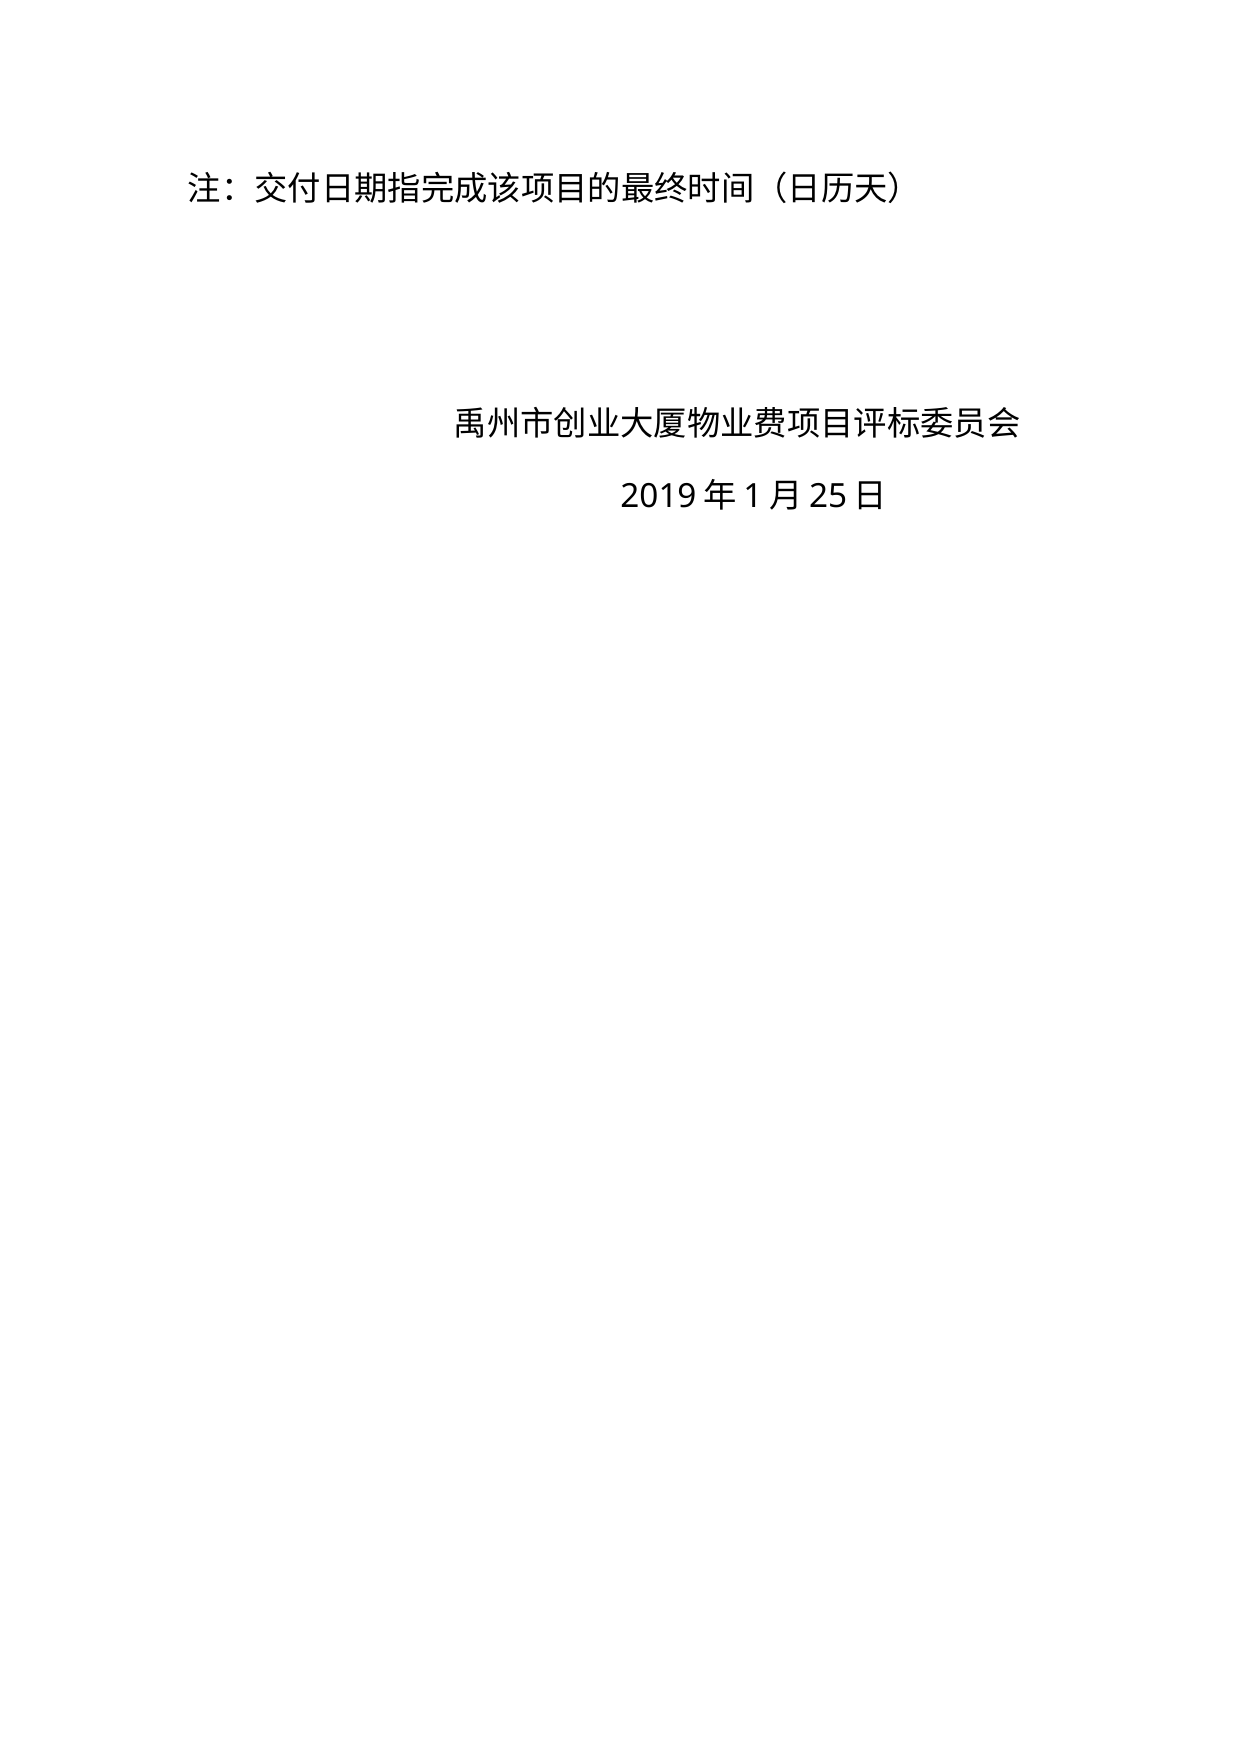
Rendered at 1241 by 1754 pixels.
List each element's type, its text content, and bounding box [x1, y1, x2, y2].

text 注：交付日期指完成该项目的最终时间（日历天） [187, 162, 1053, 210]
text 禹州市创业大厦物业费项目评标委员会2019年1月25日 [453, 397, 1053, 517]
